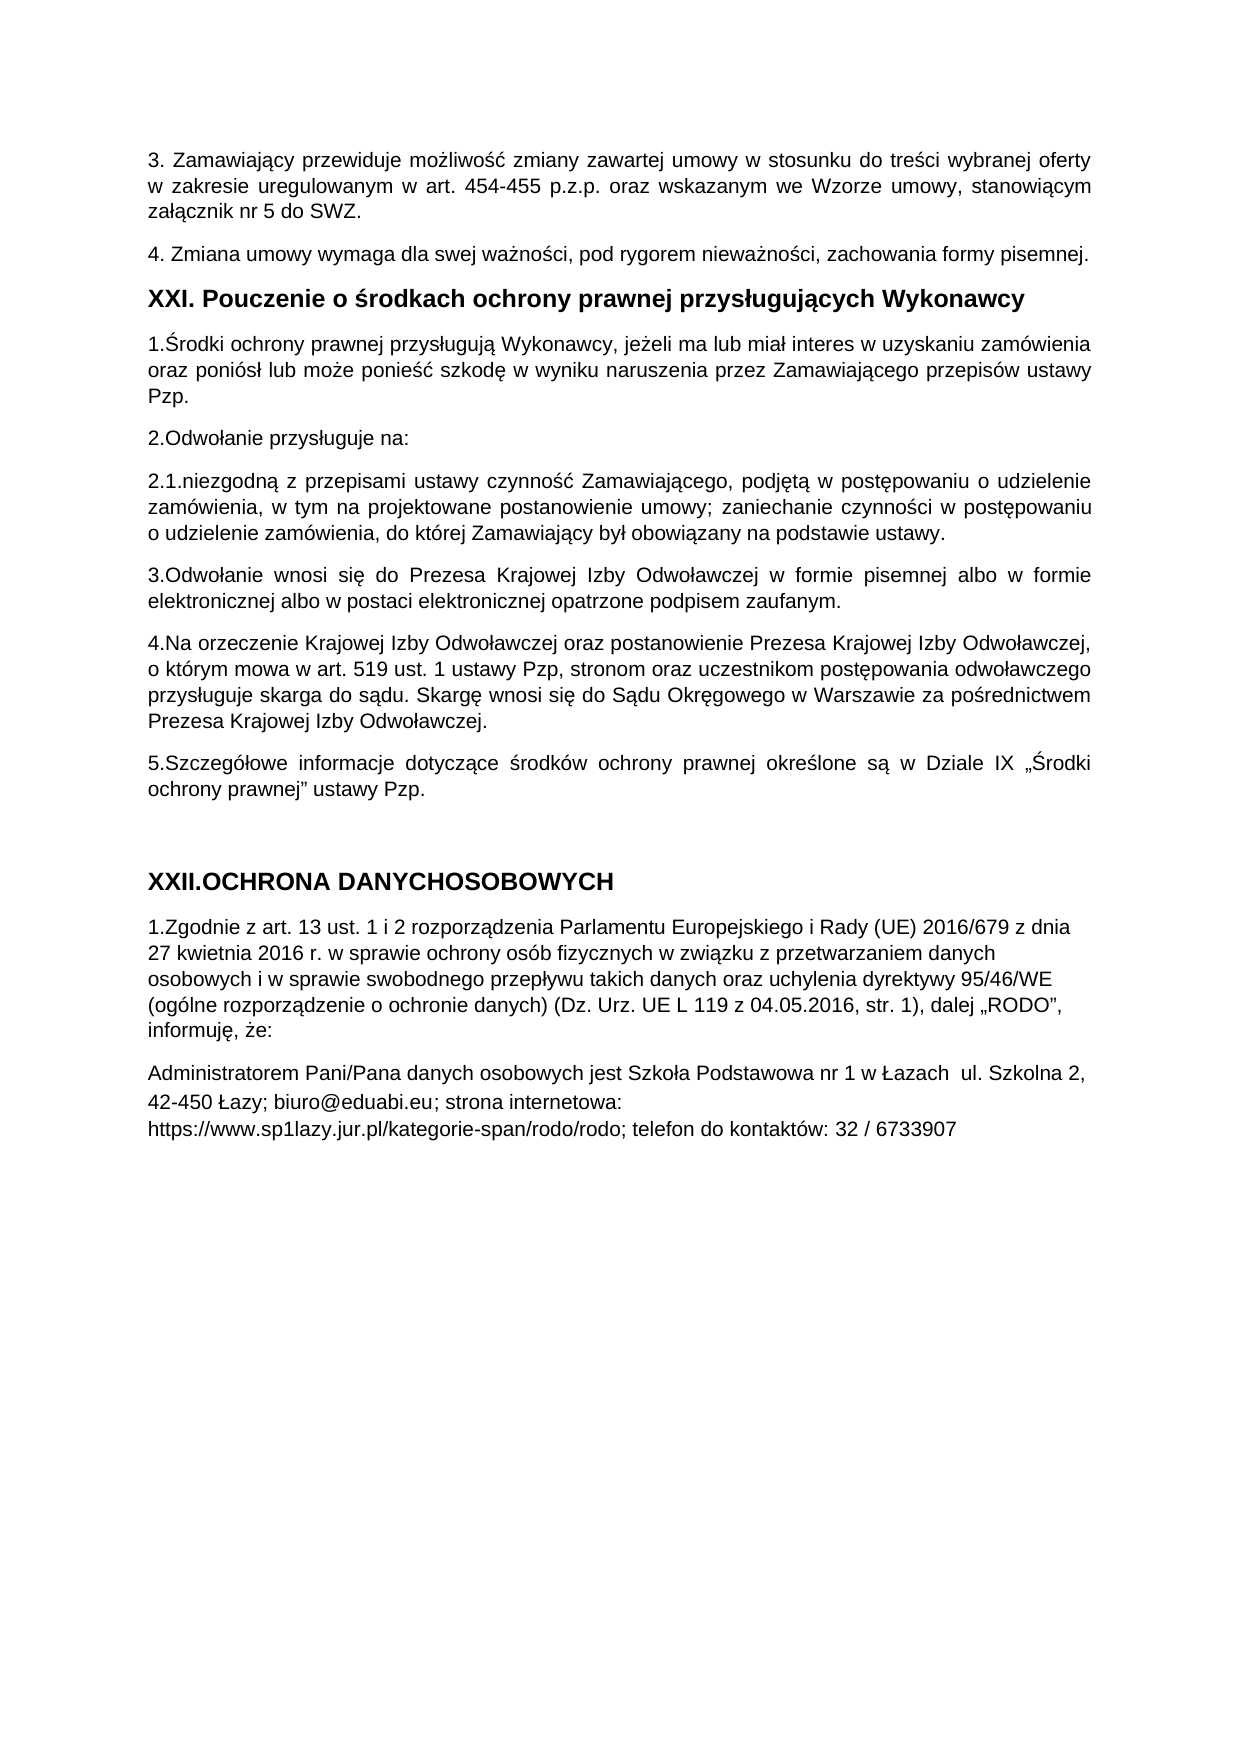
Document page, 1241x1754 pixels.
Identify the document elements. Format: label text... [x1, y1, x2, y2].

text Administratorem Pani/Pana danych osobowych jest Szkoła Podstawowa nr 1 w Łazach ul. Szkolna 2, 42-450 Łazy; biuro@eduabi.euu; strona internetowa: https://www.sp1lazy.jur.pl/kategorie-span/rodo/rodo; telefon do kontaktów: 32 / 6733907 [148, 1061, 1093, 1141]
text 1.Środki ochrony prawnej przysługują Wykonawcy, jeżeli ma lub miał interes w uzyskaniu zamówienia oraz poniósł lub może ponieść szkodę w wyniku naruszenia przez Zamawiającego przepisów ustawy Pzp. [148, 332, 1093, 408]
text 2.Odwołanie przysługuje na: [148, 426, 1093, 450]
text 4. Zmiana umowy wymaga dla swej ważności, pod rygorem nieważności, zachowania formy pisemnej. [148, 242, 1093, 266]
text 4.Na orzeczenie Krajowej Izby Odwoławczej oraz postanowienie Prezesa Krajowej Izby Odwoławczej, o którym mowa w art. 519 ust. 1 ustawy Pzp, stronom oraz uczestnikom postępowania odwoławczego przysługuje skarga do sądu. Skargę wnosi się do Sądu Okręgowego w Warszawie za pośrednictwem Prezesa Krajowej Izby Odwoławczej. [148, 631, 1093, 733]
text XXI. Pouczenie o środkach ochrony prawnej przysługujących Wykonawcy [148, 284, 1093, 313]
text 3.Odwołanie wnosi się do Prezesa Krajowej Izby Odwoławczej w formie pisemnej albo w formie elektronicznej albo w postaci elektronicznej opatrzone podpisem zaufanym. [148, 563, 1093, 613]
text 5.Szczegółowe informacje dotyczące środków ochrony prawnej określone są w Dziale IX „Środki ochrony prawnej” ustawy Pzp. [148, 751, 1093, 801]
text 3. Zamawiający przewiduje możliwość zmiany zawartej umowy w stosunku do treści wybranej oferty w zakresie uregulowanym w art. 454-455 p.z.p. oraz wskazanym we Wzorze umowy, stanowiącym załącznik nr 5 do SWZ. [148, 148, 1093, 223]
text 2.1.niezgodną z przepisami ustawy czynność Zamawiającego, podjętą w postępowaniu o udzielenie zamówienia, w tym na projektowane postanowienie umowy; zaniechanie czynności w postępowaniu o udzielenie zamówienia, do której Zamawiający był obowiązany na podstawie ustawy. [148, 469, 1093, 544]
text 1.Zgodnie z art. 13 ust. 1 i 2 rozporządzenia Parlamentu Europejskiego i Rady (UE) 2016/679 z dnia 27 kwietnia 2016 r. w sprawie ochrony osób fizycznych w związku z przetwarzaniem danych osobowych i w sprawie swobodnego przepływu takich danych oraz uchylenia dyrektywy 95/46/WE (ogólne rozporządzenie o ochronie danych) (Dz. Urz. UE L 119 z 04.05.2016, str. 1), dalej „RODO”, informuję, że: [148, 915, 1093, 1042]
text XXII.OCHRONA DANYCHOSOBOWYCH [148, 867, 1093, 896]
